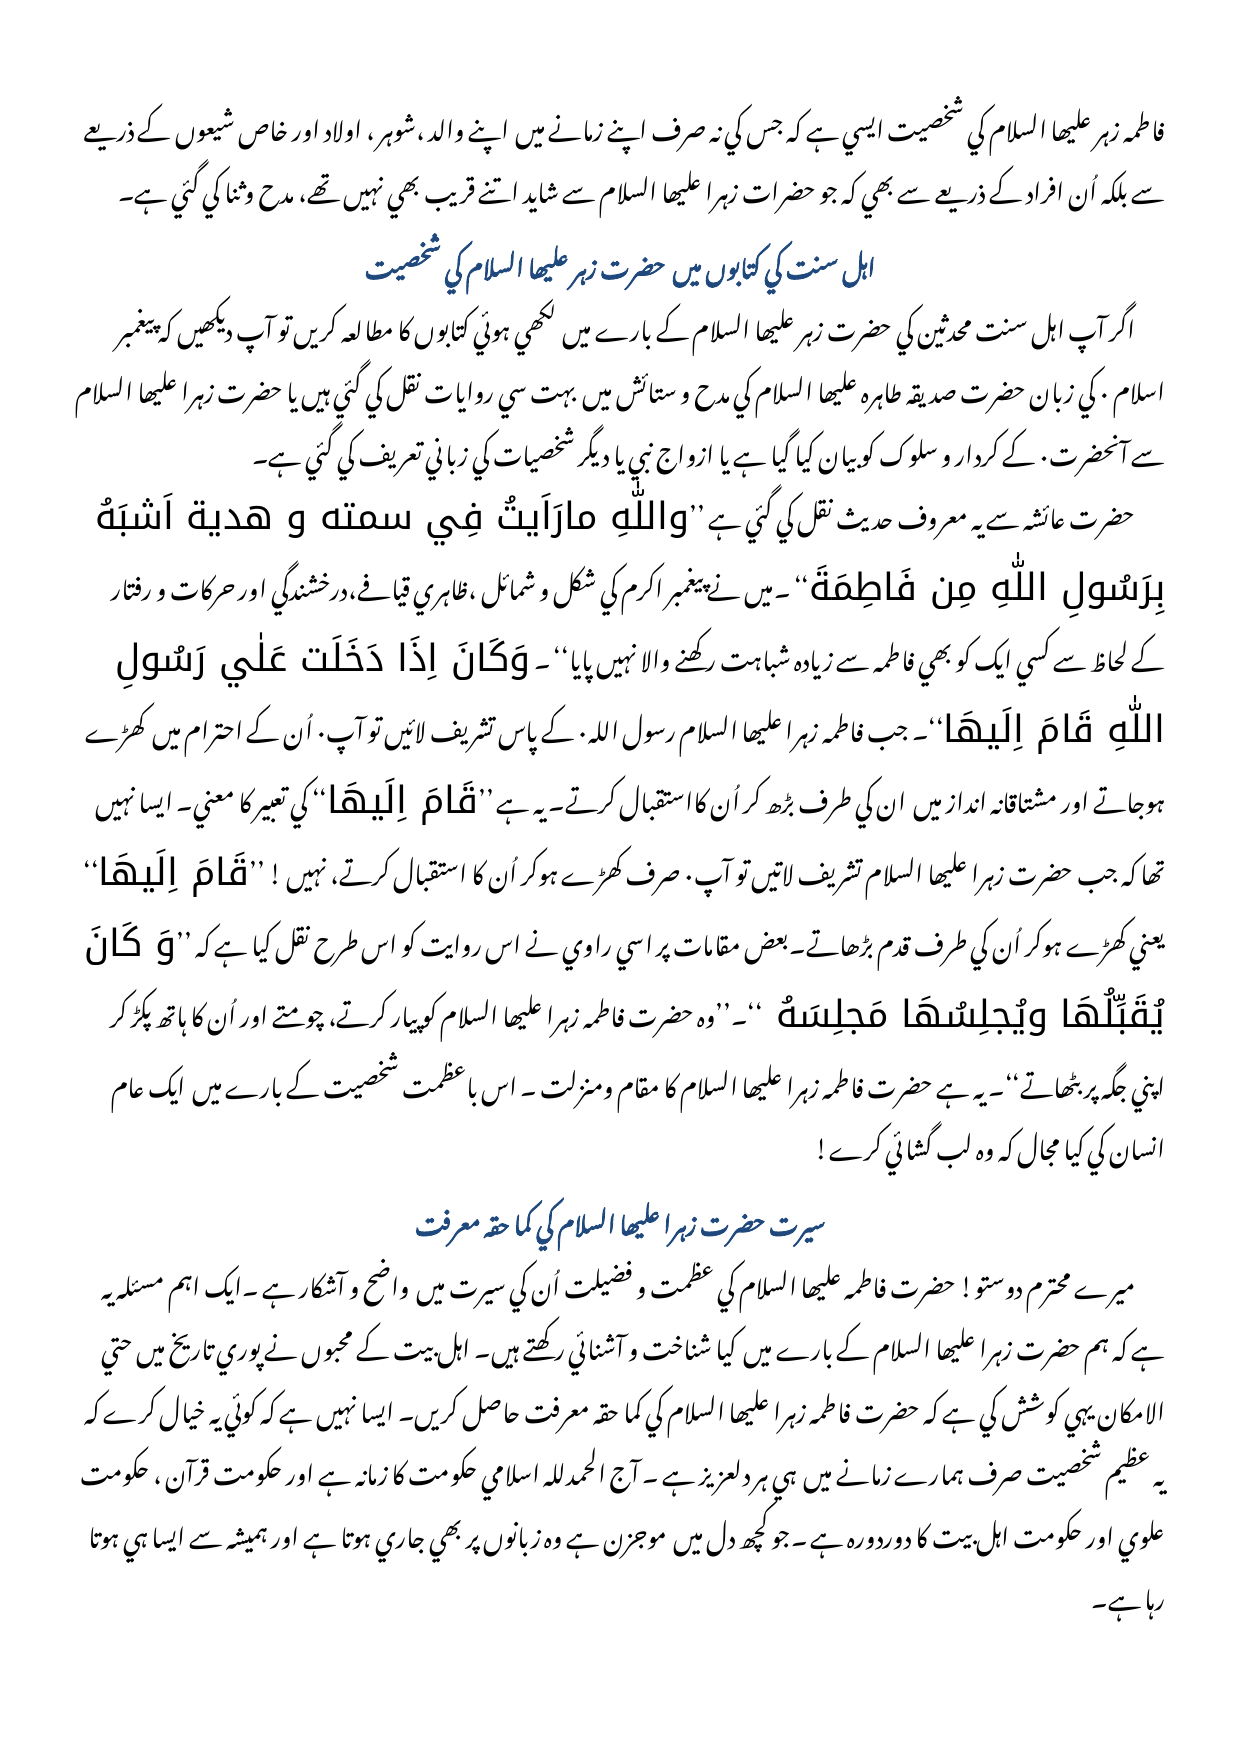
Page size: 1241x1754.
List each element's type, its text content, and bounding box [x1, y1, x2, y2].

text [75, 94, 1165, 219]
text ميرے محترم دوستو! حضرت فاطمہ علیھا السلام کي عظمت و فضيلت اُن کي سيرت ميں واضح و آشکار ہے ۔ايک اہم مسئلہ يہ ہے کہ ہم حضرت زہرا علیھا السلام کے بارے ميں کيا شناخت و آشنائي رکھتے ہيں۔ اہل بيت کے محبوں نے پوري تاريخ ميں حتي الامکان يہي کوشش کي ہے کہ حضرت فاطمہ زہرا علیھا السلام کي کما حقہ معرفت حاصل کريں۔ ايسا نہيں ہے کہ کوئي يہ خيال کرے کہ يہ عظيم شخصيت صرف ہمارے زمانے ميں ہي ہر دلعزيز ہے ۔ آج الحمدللہ اسلامي حکومت کا زمانہ ہے اور حکومت قرآن ، حکومت علوي اور حکومت اہل بيت کا دوردورہ ہے ۔جو کچھ دل ميں موجزن ہے وہ زبانوں پر بھي جاري ہوتا ہے اور ہميشہ سے ايسا ہي ہوتا رہا ہے۔ [75, 1250, 1165, 1625]
text حضرت عائشہ سے يہ معروف حديث نقل کي گئي ہے ’’واللّٰهِ مارَاَيتُ فِي سمته و هدية اَشبَهُ بِرَسُولِ اللّٰهِ مِن فَاطِمَةَ‘‘ ۔ميں نے پيغمبر اکرم کي شکل و شمائل ،ظاہري قيافے،درخشندگي اور حرکات و رفتار کے لحاظ سے کسي ايک کو بھي فاطمہ سے زيادہ شباہت رکھنے والا نہيں پايا‘‘ ۔ وَکَانَ اِذَا دَخَلَت عَلٰي رَسُولِ اللّٰهِ قَامَ اِلَيهَا‘‘۔ جب فاطمہ زہرا علیھا السلام رسول اللہ۰ کے پاس تشريف لائيں تو آپ۰ اُن کے احترام ميں کھڑے ہوجاتے اور مشتاقانہ انداز ميں ان کي طرف بڑھ کر اُن کااستقبال کرتے۔ يہ ہے ’’قَامَ اِلَيهَا‘‘ کي تعبير کا معني۔ ايسا نہيں تھا کہ جب حضرت زہرا علیھا السلام تشريف لاتيں تو آپ۰ صرف کھڑے ہوکر اُن کا استقبال کرتے، نہيں ! ’’قَامَ اِلَيهَا‘‘ يعني کھڑے ہوکر اُن کي طرف قدم بڑھاتے۔بعض مقامات پر اسي راوي نے اس روايت کو اس طرح نقل کيا ہے کہ ’’وَ کَانَ يُقَبِّلُهَا ويُجلِسُهَا مَجلِسَهُ ‘‘۔’’وہ حضرت فاطمہ زہرا علیھا السلام کو پيار کرتے، چومتے اور اُن کا ہاتھ پکڑ کر اپني جگہ پر بٹھاتے‘‘۔ يہ ہے حضرت فاطمہ زہرا علیھا السلام کا مقام ومنزلت ۔ اس باعظمت شخصيت کے بارے ميں ايک عام انسان کي کيا مجال کہ وہ لب گشائي کرے! [75, 481, 1165, 1175]
subtitle سيرت حضرت زہرا علیھا السلام کي کما حقہ معرفت [75, 1188, 1165, 1250]
text اگر آپ اہل سنت محدثين کي حضرت زہر علیھا السلام کے بارے ميں لکھي ہوئي کتابوں کا مطالعہ کريں تو آپ ديکھيں کہ پيغمبر اسلام ۰ کي زبان حضرت صديقہ طاہرہ علیھا السلام کي مدح و ستائش ميں بہت سي روايات نقل کي گئي ہيں يا حضرت زہرا علیھا السلام سے آنحضرت۰ کے کردار و سلوک کو بيان کيا گيا ہے يا ازواج نبي يا ديگر شخصيات کي زباني تعريف کي گئي ہے۔ [75, 294, 1165, 481]
subtitle اہل سنت کي کتابوں ميں حضرت زہر علیھا السلام کي شخصيت [75, 231, 1165, 294]
